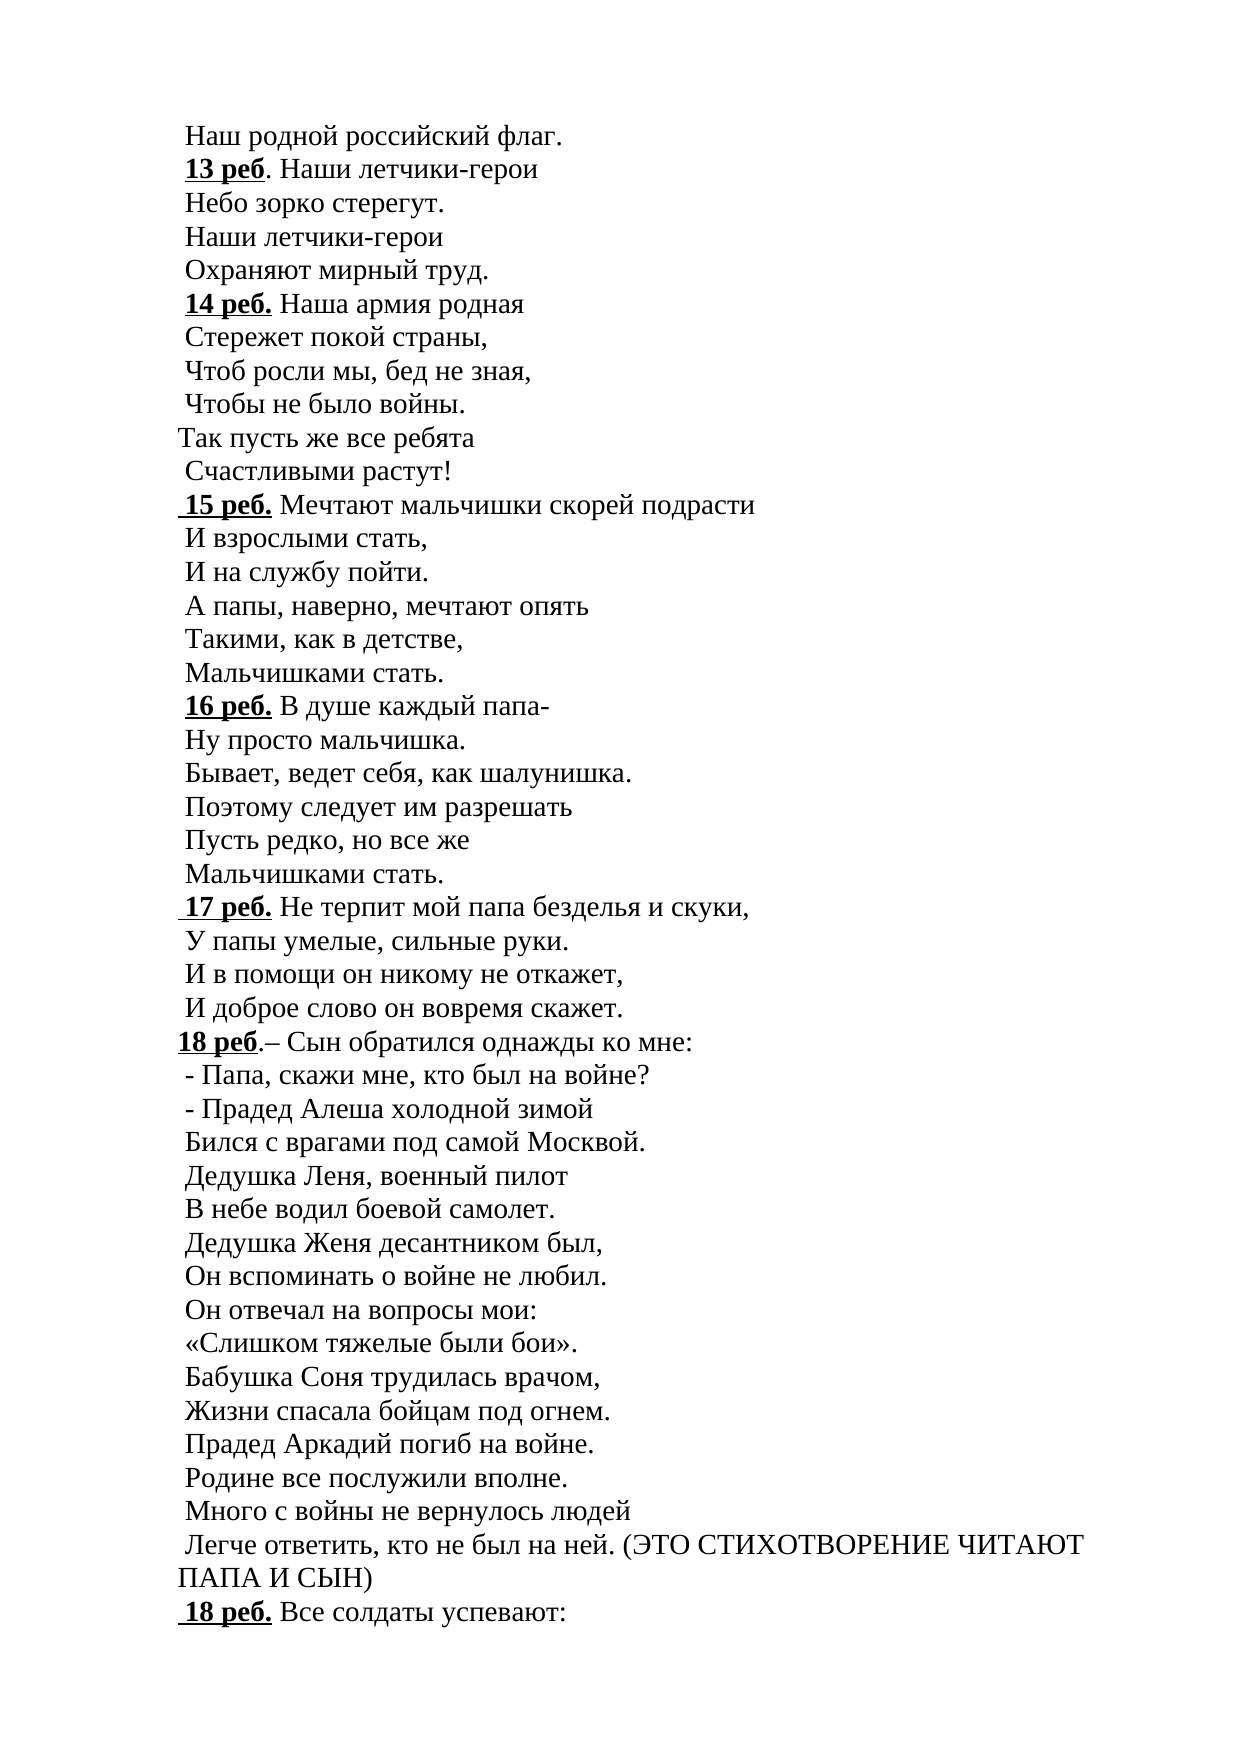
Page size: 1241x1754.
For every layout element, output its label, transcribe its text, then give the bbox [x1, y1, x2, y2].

text 14 реб. Наша армия родная [177, 286, 1152, 319]
text 13 реб. Наши летчики-герои [177, 152, 1152, 185]
text Наши летчики-герои [177, 219, 1152, 252]
text У папы умелые, сильные руки. [177, 923, 1152, 957]
text Легче ответить, кто не был на ней. (ЭТО СТИХОТВОРЕНИЕ ЧИТАЮТ ПАПА И СЫН) [177, 1527, 1152, 1594]
text «Слишком тяжелые были бои». [177, 1326, 1152, 1359]
text Он отвечал на вопросы мои: [177, 1292, 1152, 1326]
text Пусть редко, но все же [177, 822, 1152, 856]
text Родине все послужили вполне. [177, 1460, 1152, 1493]
text Чтоб росли мы, бед не зная, [177, 353, 1152, 386]
text Охраняют мирный труд. [177, 252, 1152, 286]
text Жизни спасала бойцам под огнем. [177, 1393, 1152, 1426]
text Стережет покой страны, [177, 319, 1152, 353]
text 18 реб. Все солдаты успевают: [177, 1594, 1152, 1627]
text Небо зорко стерегут. [177, 185, 1152, 219]
text В небе водил боевой самолет. [177, 1191, 1152, 1225]
text - Прадед Алеша холодной зимой [177, 1091, 1152, 1124]
text 18 реб.– Сын обратился однажды ко мне: [177, 1024, 1152, 1057]
text А папы, наверно, мечтают опять [177, 588, 1152, 621]
text Чтобы не было войны. [177, 386, 1152, 420]
text Бабушка Соня трудилась врачом, [177, 1359, 1152, 1393]
text И доброе слово он вовремя скажет. [177, 990, 1152, 1024]
text Много с войны не вернулось людей [177, 1493, 1152, 1527]
text Поэтому следует им разрешать [177, 789, 1152, 822]
text 16 реб. В душе каждый папа- [177, 688, 1152, 722]
text Он вспоминать о войне не любил. [177, 1258, 1152, 1292]
text Бился с врагами под самой Москвой. [177, 1124, 1152, 1158]
text Такими, как в детстве, [177, 621, 1152, 655]
text Прадед Аркадий погиб на войне. [177, 1426, 1152, 1460]
text Дедушка Женя десантником был, [177, 1225, 1152, 1258]
text И в помощи он никому не откажет, [177, 957, 1152, 990]
text Счастливыми растут! [177, 453, 1152, 487]
text Бывает, ведет себя, как шалунишка. [177, 755, 1152, 789]
text Дедушка Леня, военный пилот [177, 1158, 1152, 1191]
text Мальчишками стать. [177, 856, 1152, 889]
text Ну просто мальчишка. [177, 722, 1152, 755]
text 15 реб. Мечтают мальчишки скорей подрасти [177, 487, 1152, 521]
text И на службу пойти. [177, 554, 1152, 588]
text Мальчишками стать. [177, 655, 1152, 688]
text Так пусть же все ребята [177, 420, 1152, 453]
text - Папа, скажи мне, кто был на войне? [177, 1057, 1152, 1091]
text И взрослыми стать, [177, 521, 1152, 554]
text 17 реб. Не терпит мой папа безделья и скуки, [177, 889, 1152, 923]
text Наш родной российский флаг. [177, 118, 1152, 152]
